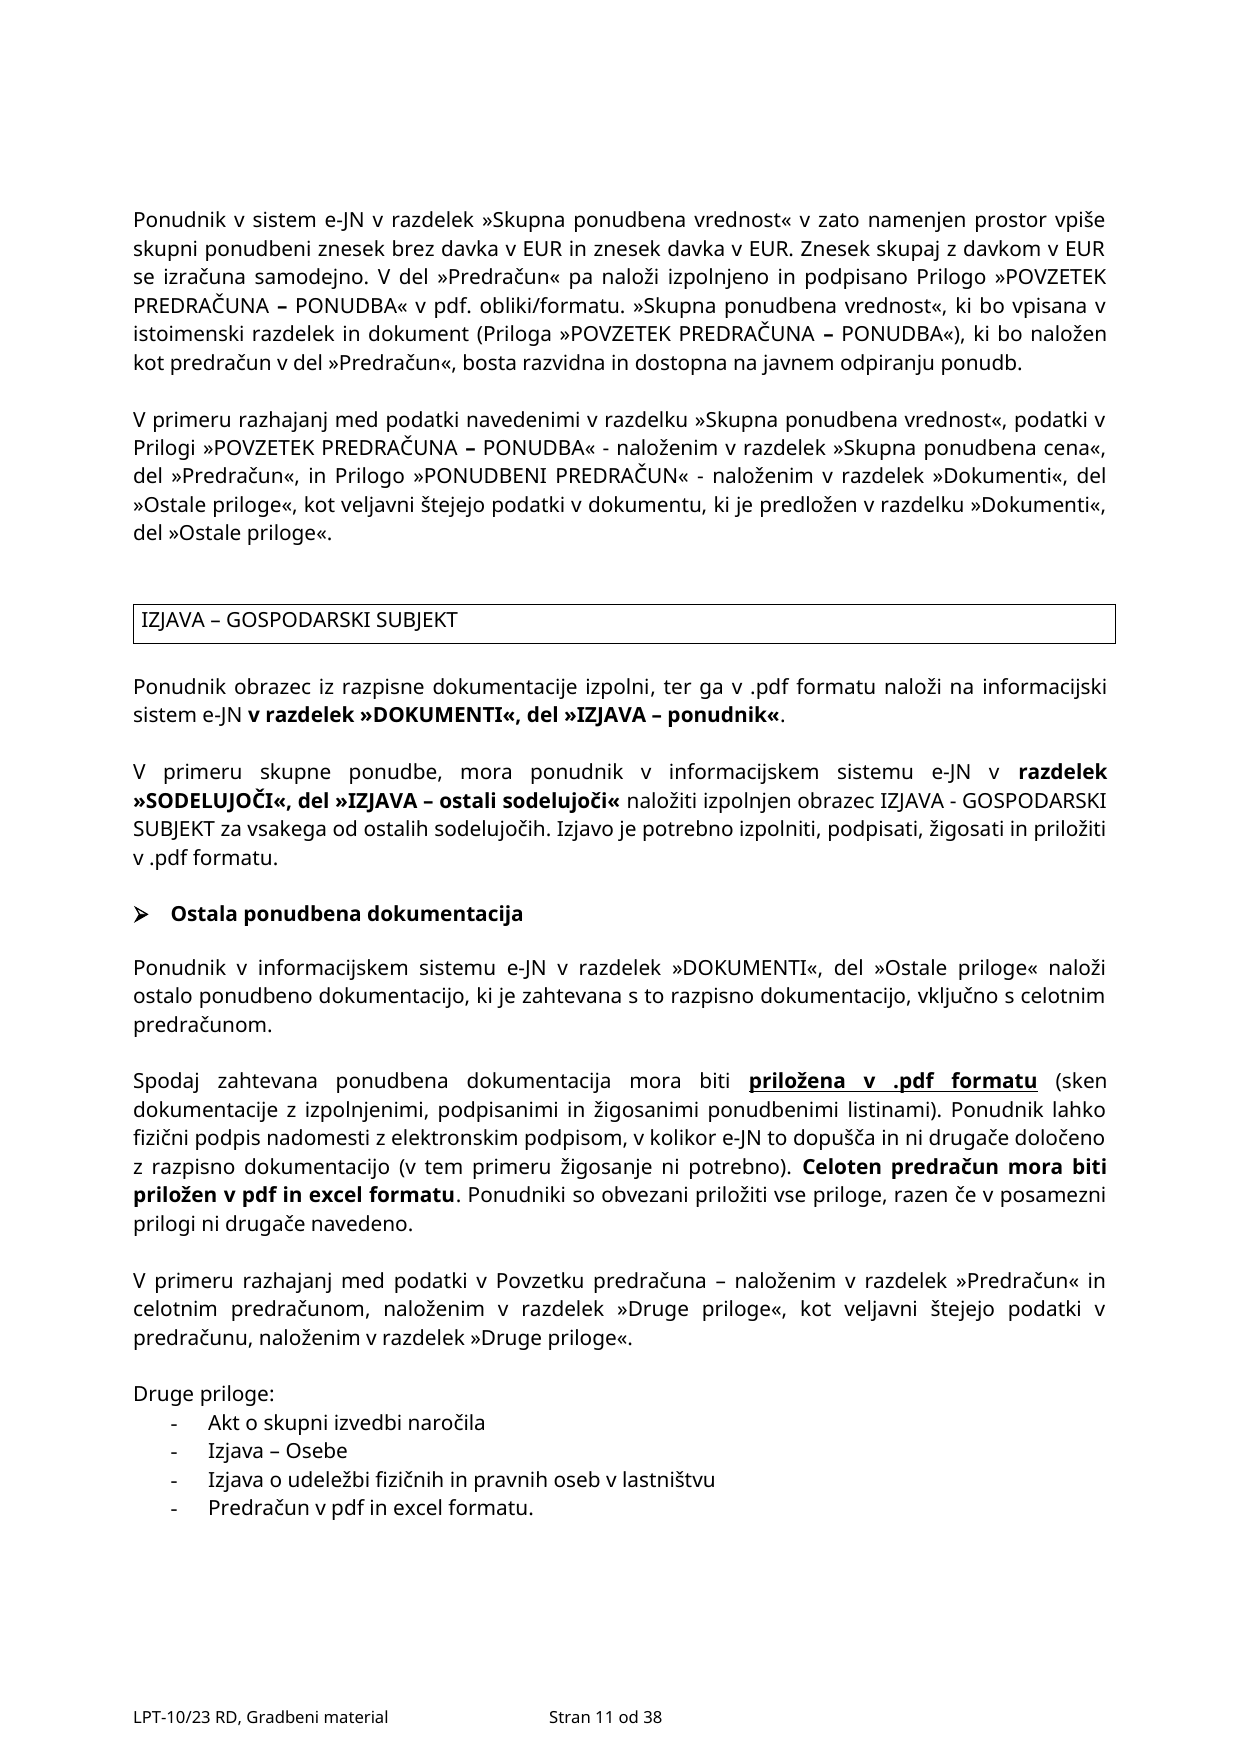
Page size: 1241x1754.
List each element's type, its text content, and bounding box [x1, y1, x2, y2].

text Ponudnik v informacijskem sistemu e-JN v razdelek »DOKUMENTI«, del »Ostale priloge« naloži ostalo ponudbeno dokumentacijo, ki je zahtevana s to razpisno dokumentacijo, vključno s celotnim predračunom. [133, 953, 1107, 1038]
list Predračun v pdf in excel formatu. [170, 1493, 1107, 1522]
list Akt o skupni izvedbi naročila [170, 1408, 1107, 1436]
text Ponudnik v sistem e-JN v razdelek »Skupna ponudbena vrednost« v zato namenjen prostor vpiše skupni ponudbeni znesek brez davka v EUR in znesek davka v EUR. Znesek skupaj z davkom v EUR se izračuna samodejno. V del »Predračun« pa naloži izpolnjeno in podpisano Prilogo »POVZETEK PREDRAČUNA – PONUDBA« v pdf. obliki/formatu. »Skupna ponudbena vrednost«, ki bo vpisana v istoimenski razdelek in dokument (Priloga »POVZETEK PREDRAČUNA – PONUDBA«), ki bo naložen kot predračun v del »Predračun«, bosta razvidna in dostopna na javnem odpiranju ponudb. [133, 206, 1107, 376]
table_header IZJAVA – GOSPODARSKI SUBJEKT [134, 605, 1115, 642]
text Druge priloge: [133, 1379, 1107, 1408]
text V primeru razhajanj med podatki navedenimi v razdelku »Skupna ponudbena vrednost«, podatki v Prilogi »POVZETEK PREDRAČUNA – PONUDBA« - naloženim v razdelek »Skupna ponudbena cena«, del »Predračun«, in Prilogo »PONUDBENI PREDRAČUN« - naloženim v razdelek »Dokumenti«, del »Ostale priloge«, kot veljavni štejejo podatki v dokumentu, ki je predložen v razdelku »Dokumenti«, del »Ostale priloge«. [133, 405, 1107, 547]
text V primeru razhajanj med podatki v Povzetku predračuna – naloženim v razdelek »Predračun« in celotnim predračunom, naloženim v razdelek »Druge priloge«, kot veljavni štejejo podatki v predračunu, naloženim v razdelek »Druge priloge«. [133, 1266, 1107, 1351]
list Izjava o udeležbi fizičnih in pravnih oseb v lastništvu [170, 1465, 1107, 1493]
text V primeru skupne ponudbe, mora ponudnik v informacijskem sistemu e-JN v razdelek »SODELUJOČI«, del »IZJAVA – ostali sodelujoči« naložiti izpolnjen obrazec IZJAVA - GOSPODARSKI SUBJEKT za vsakega od ostalih sodelujočih. Izjavo je potrebno izpolniti, podpisati, žigosati in priložiti v .pdf formatu. [133, 757, 1107, 871]
text Spodaj zahtevana ponudbena dokumentacija mora biti priložena v .pdf formatu (sken dokumentacije z izpolnjenimi, podpisanimi in žigosanimi ponudbenimi listinami). Ponudnik lahko fizični podpis nadomesti z elektronskim podpisom, v kolikor e-JN to dopušča in ni drugače določeno z razpisno dokumentacijo (v tem primeru žigosanje ni potrebno). Celoten predračun mora biti priložen v pdf in excel formatu. Ponudniki so obvezani priložiti vse priloge, razen če v posamezni prilogi ni drugače navedeno. [133, 1067, 1107, 1237]
list Izjava – Osebe [170, 1436, 1107, 1465]
text Ponudnik obrazec iz razpisne dokumentacije izpolni, ter ga v .pdf formatu naloži na informacijski sistem e-JN v razdelek »DOKUMENTI«, del »IZJAVA – ponudnik«. [133, 672, 1107, 729]
list Ostala ponudbena dokumentacija [133, 899, 1107, 928]
